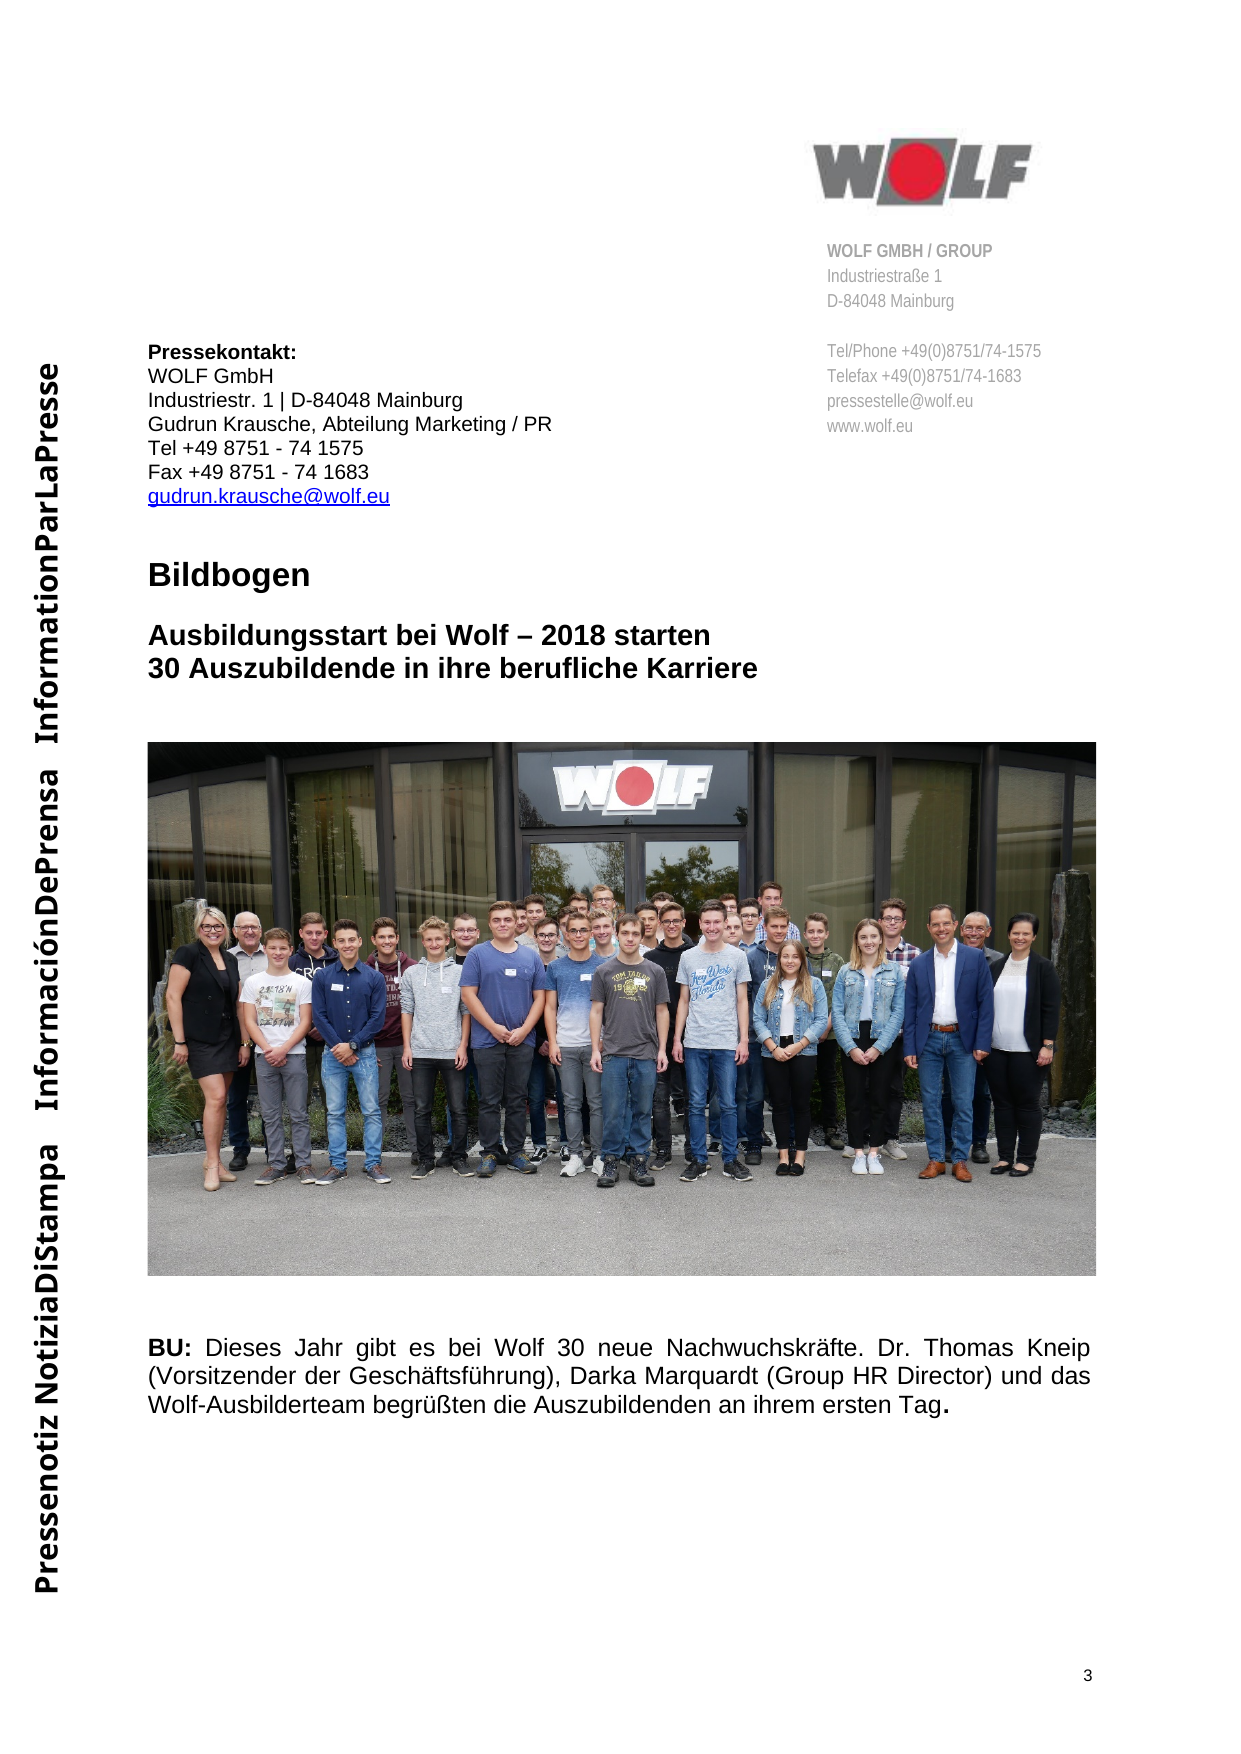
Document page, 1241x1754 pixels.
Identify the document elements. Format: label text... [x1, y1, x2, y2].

text 30 Auszubildende in ihre berufliche Karriere [148, 651, 1092, 685]
text gudrun.krausche@wolf.eu [148, 483, 1092, 507]
text Tel +49 8751 - 74 1575 [148, 436, 1092, 459]
text Bildbogen [148, 555, 1092, 594]
text Ausbildungsstart bei Wolf – 2018 starten [148, 618, 1092, 651]
picture [147, 742, 1097, 1276]
text Industriestr. 1 | D-84048 Mainburg [148, 388, 1092, 412]
text Gudrun Krausche, Abteilung Marketing / PR [148, 412, 1092, 436]
text BU: Dieses Jahr gibt es bei Wolf 30 neue Nachwuchskräfte. Dr. Thomas Kneip (Vorsitzender der Geschäftsführung), Darka Marquardt (Group HR Director) und das Wolf-Ausbilderteam begrüßten die Auszubildenden an ihrem ersten Tag. [148, 1333, 1092, 1419]
picture [803, 128, 1044, 216]
text WOLF GmbH [148, 364, 1092, 388]
text Fax +49 8751 - 74 1683 [148, 459, 1092, 483]
text Pressekontakt: [148, 340, 1092, 364]
